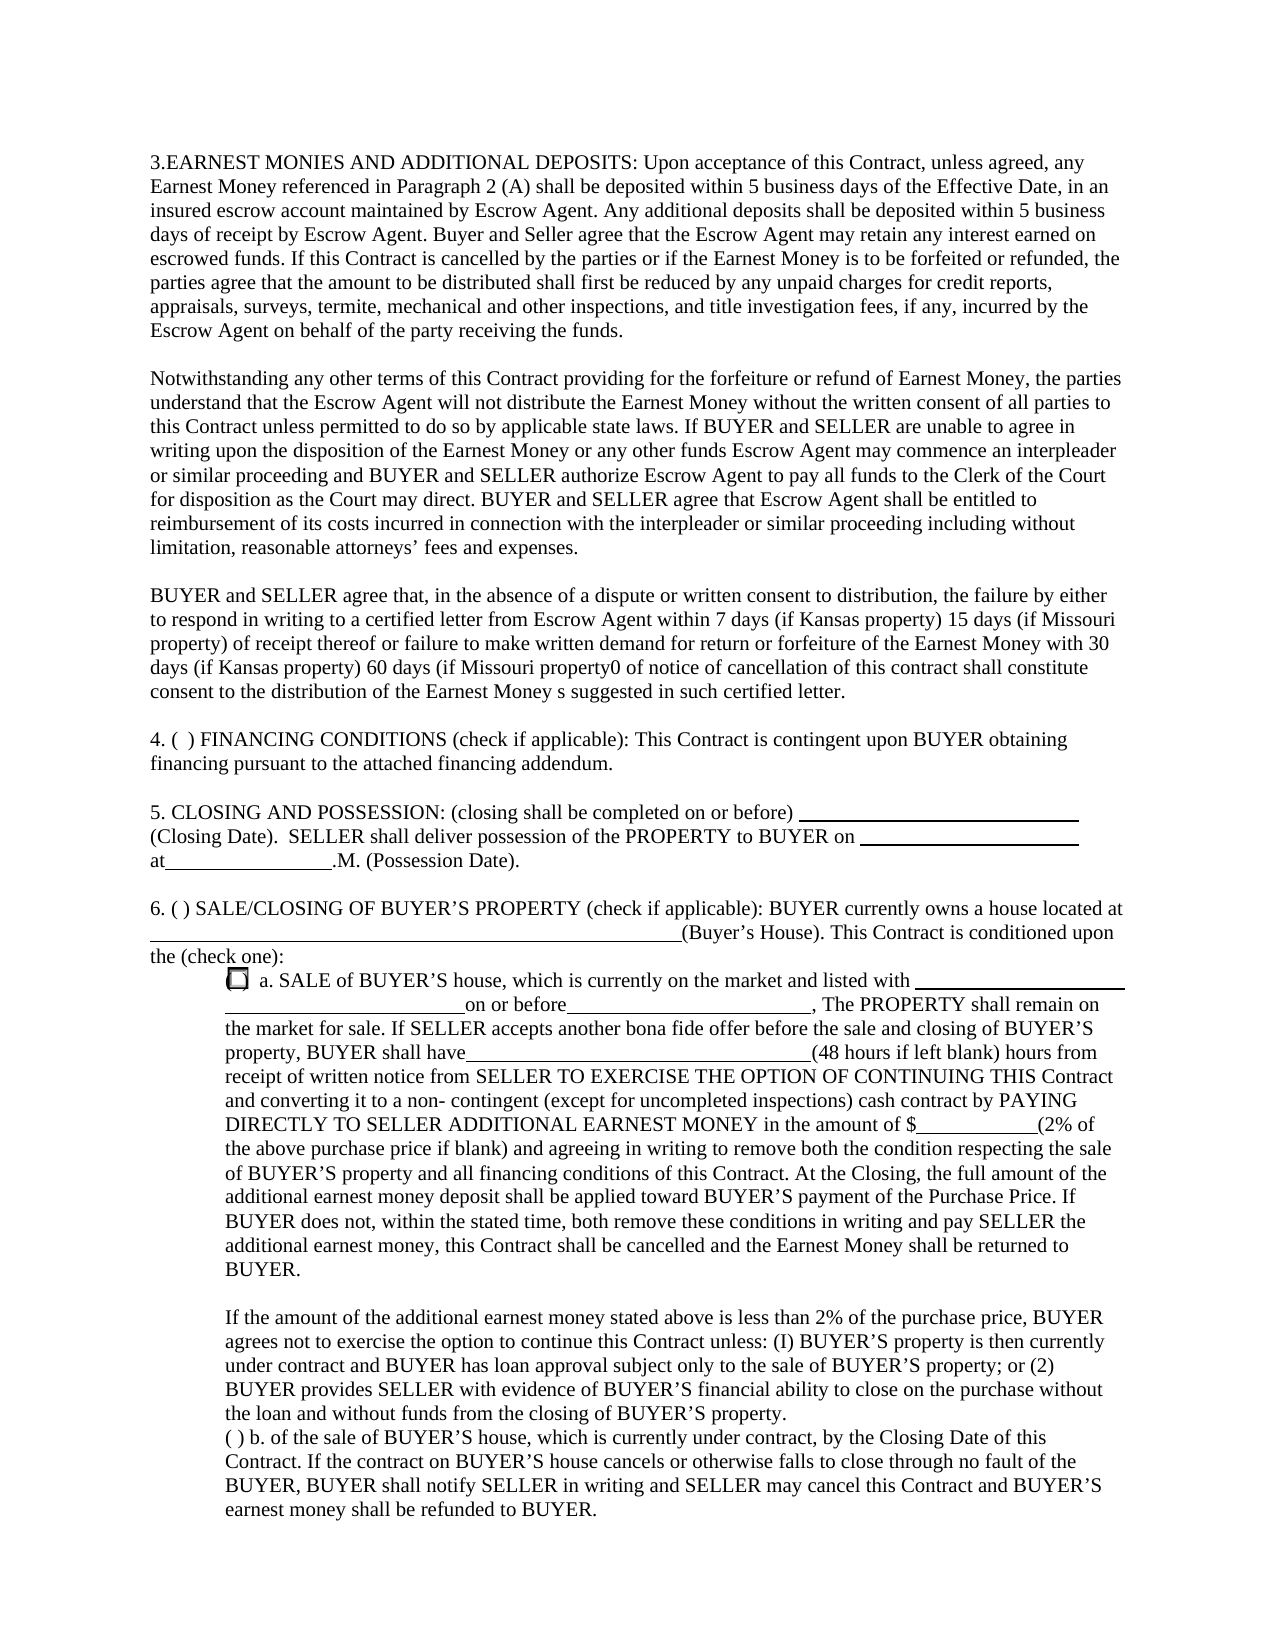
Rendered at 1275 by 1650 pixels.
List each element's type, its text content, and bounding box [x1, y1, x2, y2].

text (Buyer’s House). This Contract is conditioned upon the (check one): [150, 920, 1114, 968]
text Notwithstanding any other terms of this Contract providing for the forfeiture or refund of Earnest Money, the parties understand that the Escrow Agent will not distribute the Earnest Money without the written consent of all parties to this Contract unless permitted to do so by applicable state laws. If BUYER and SELLER are unable to agree in writing upon the disposition of the Earnest Money or any other funds Escrow Agent may commence an interpleader or similar proceeding and BUYER and SELLER authorize Escrow Agent to pay all funds to the Clerk of the Court for disposition as the Court may direct. BUYER and SELLER agree that Escrow Agent shall be entitled to reimbursement of its costs incurred in connection with the interpleader or similar proceeding including without limitation, reasonable attorneys’ fees and expenses. [150, 366, 1124, 559]
list EARNEST MONIES AND ADDITIONAL DEPOSITS: Upon acceptance of this Contract, unless agreed, any Earnest Money referenced in Paragraph 2 (A) shall be deposited within 5 business days of the Effective Date, in an insured escrow account maintained by Escrow Agent. Any additional deposits shall be deposited within 5 business days of receipt by Escrow Agent. Buyer and Seller agree that the Escrow Agent may retain any interest earned on escrowed funds. If this Contract is cancelled by the parties or if the Earnest Money is to be forfeited or refunded, the parties agree that the amount to be distributed shall first be reduced by any unpaid charges for credit reports, appraisals, surveys, termite, mechanical and other inspections, and title investigation fees, if any, incurred by the Escrow Agent on behalf of the party receiving the funds. [150, 150, 1120, 342]
list CLOSING AND POSSESSION: (closing shall be completed on or before) (Closing Date). SELLER shall deliver possession of the PROPERTY to BUYER on at .M. (Possession Date). [150, 799, 1080, 872]
text ( ) a. SALE of BUYER’S house, which is currently on the market and listed with [225, 968, 1135, 992]
list ( ) SALE/CLOSING OF BUYER’S PROPERTY (check if applicable): BUYER currently owns a house located at [150, 896, 1135, 920]
text If the amount of the additional earnest money stated above is less than 2% of the purchase price, BUYER agrees not to exercise the option to continue this Contract unless: (I) BUYER’S property is then currently under contract and BUYER has loan approval subject only to the sale of BUYER’S property; or (2) BUYER provides SELLER with evidence of BUYER’S financial ability to close on the purchase without the loan and without funds from the closing of BUYER’S property. [225, 1305, 1106, 1425]
text BUYER and SELLER agree that, in the absence of a dispute or written consent to distribution, the failure by either to respond in writing to a certified letter from Escrow Agent within 7 days (if Kansas property) 15 days (if Missouri property) of receipt thereof or failure to make written demand for return or forfeiture of the Earnest Money with 30 days (if Kansas property) 60 days (if Missouri property0 of notice of cancellation of this contract shall constitute consent to the distribution of the Earnest Money s suggested in such certified letter. [150, 583, 1118, 703]
text ( ) b. of the sale of BUYER’S house, which is currently under contract, by the Closing Date of this Contract. If the contract on BUYER’S house cancels or otherwise falls to close through no fault of the BUYER, BUYER shall notify SELLER in writing and SELLER may cancel this Contract and BUYER’S earnest money shall be refunded to BUYER. [225, 1425, 1105, 1521]
text on or before , The PROPERTY shall remain on the market for sale. If SELLER accepts another bona fide offer before the sale and closing of BUYER’S property, BUYER shall have (48 hours if left blank) hours from receipt of written notice from SELLER TO EXERCISE THE OPTION OF CONTINUING THIS Contract and converting it to a non- contingent (except for uncompleted inspections) cash contract by PAYING DIRECTLY TO SELLER ADDITIONAL EARNEST MONEY in the amount of $ (2% of the above purchase price if blank) and agreeing in writing to remove both the condition respecting the sale of BUYER’S property and all financing conditions of this Contract. At the Closing, the full amount of the additional earnest money deposit shall be applied toward BUYER’S payment of the Purchase Price. If BUYER does not, within the stated time, both remove these conditions in writing and pay SELLER the additional earnest money, this Contract shall be cancelled and the Earnest Money shall be returned to BUYER. [225, 992, 1120, 1281]
list ( ) FINANCING CONDITIONS (check if applicable): This Contract is contingent upon BUYER obtaining financing pursuant to the attached financing addendum. [150, 727, 1068, 775]
